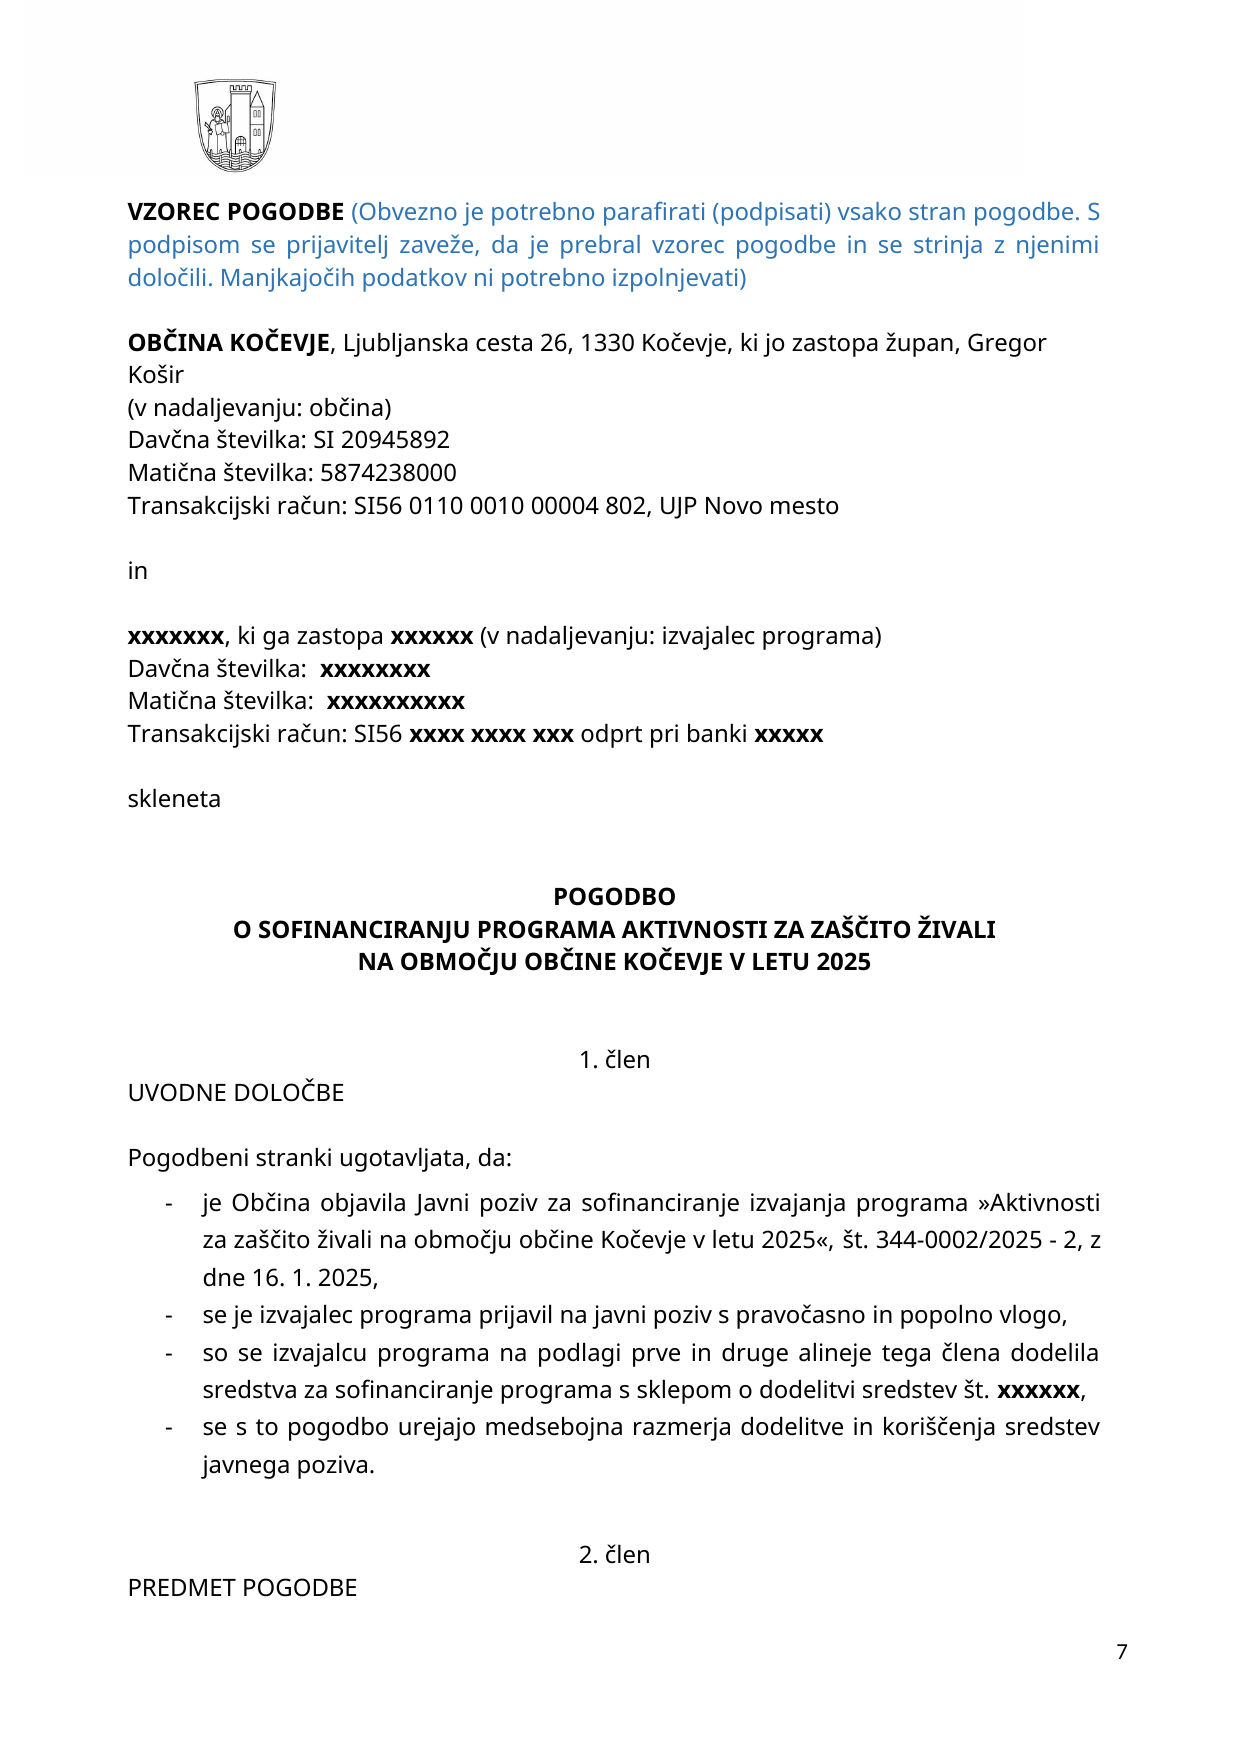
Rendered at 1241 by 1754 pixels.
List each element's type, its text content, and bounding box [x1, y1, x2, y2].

text O SOFINANCIRANJU PROGRAMA AKTIVNOSTI ZA ZAŠČITO ŽIVALI [127, 912, 1102, 945]
list se je izvajalec programa prijavil na javni poziv s pravočasno in popolno vlogo, [165, 1298, 1102, 1331]
text OBČINA KOČEVJE, Ljubljanska cesta 26, 1330 Kočevje, ki jo zastopa župan, Gregor Košir [127, 326, 1102, 391]
text 1. člen [127, 1043, 1102, 1075]
list se s to pogodbo urejajo medsebojna razmerja dodelitve in koriščenja sredstev javnega poziva. [165, 1410, 1102, 1480]
text NA OBMOČJU OBČINE KOČEVJE V LETU 2025 [127, 945, 1102, 978]
text Davčna številka: SI 20945892 [127, 423, 1102, 456]
text Matična številka: xxxxxxxxxx [127, 684, 1102, 717]
text PREDMET POGODBE [127, 1571, 1102, 1603]
text Transakcijski račun: SI56 0110 0010 00004 802, UJP Novo mesto [127, 488, 1102, 521]
list so se izvajalcu programa na podlagi prve in druge alineje tega člena dodelila sredstva za sofinanciranje programa s sklepom o dodelitvi sredstev št. xxxxxx, [165, 1335, 1102, 1405]
text xxxxxxx, ki ga zastopa xxxxxx (v nadaljevanju: izvajalec programa) [127, 619, 1102, 652]
text Matična številka: 5874238000 [127, 456, 1102, 488]
list je Občina objavila Javni poziv za sofinanciranje izvajanja programa »Aktivnosti za zaščito živali na območju občine Kočevje v letu 2025«, št. 344-0002/2025 - 2, z dne 16. 1. 2025, [165, 1186, 1102, 1293]
text skleneta [127, 782, 1102, 814]
text Pogodbeni stranki ugotavljata, da: [127, 1141, 1102, 1173]
text VZOREC POGODBE (Obvezno je potrebno parafirati (podpisati) vsako stran pogodbe. S podpisom se prijavitelj zaveže, da je prebral vzorec pogodbe in se strinja z njenimi določili. Manjkajočih podatkov ni potrebno izpolnjevati) [127, 195, 1102, 293]
text Davčna številka: xxxxxxxx [127, 652, 1102, 684]
text in [127, 554, 1102, 586]
text UVODNE DOLOČBE [127, 1075, 1102, 1108]
text (v nadaljevanju: občina) [127, 391, 1102, 423]
text 2. člen [127, 1538, 1102, 1571]
text Transakcijski račun: SI56 xxxx xxxx xxx odprt pri banki xxxxx [127, 717, 1102, 749]
text POGODBO [127, 880, 1102, 912]
picture [18, 0, 1024, 178]
